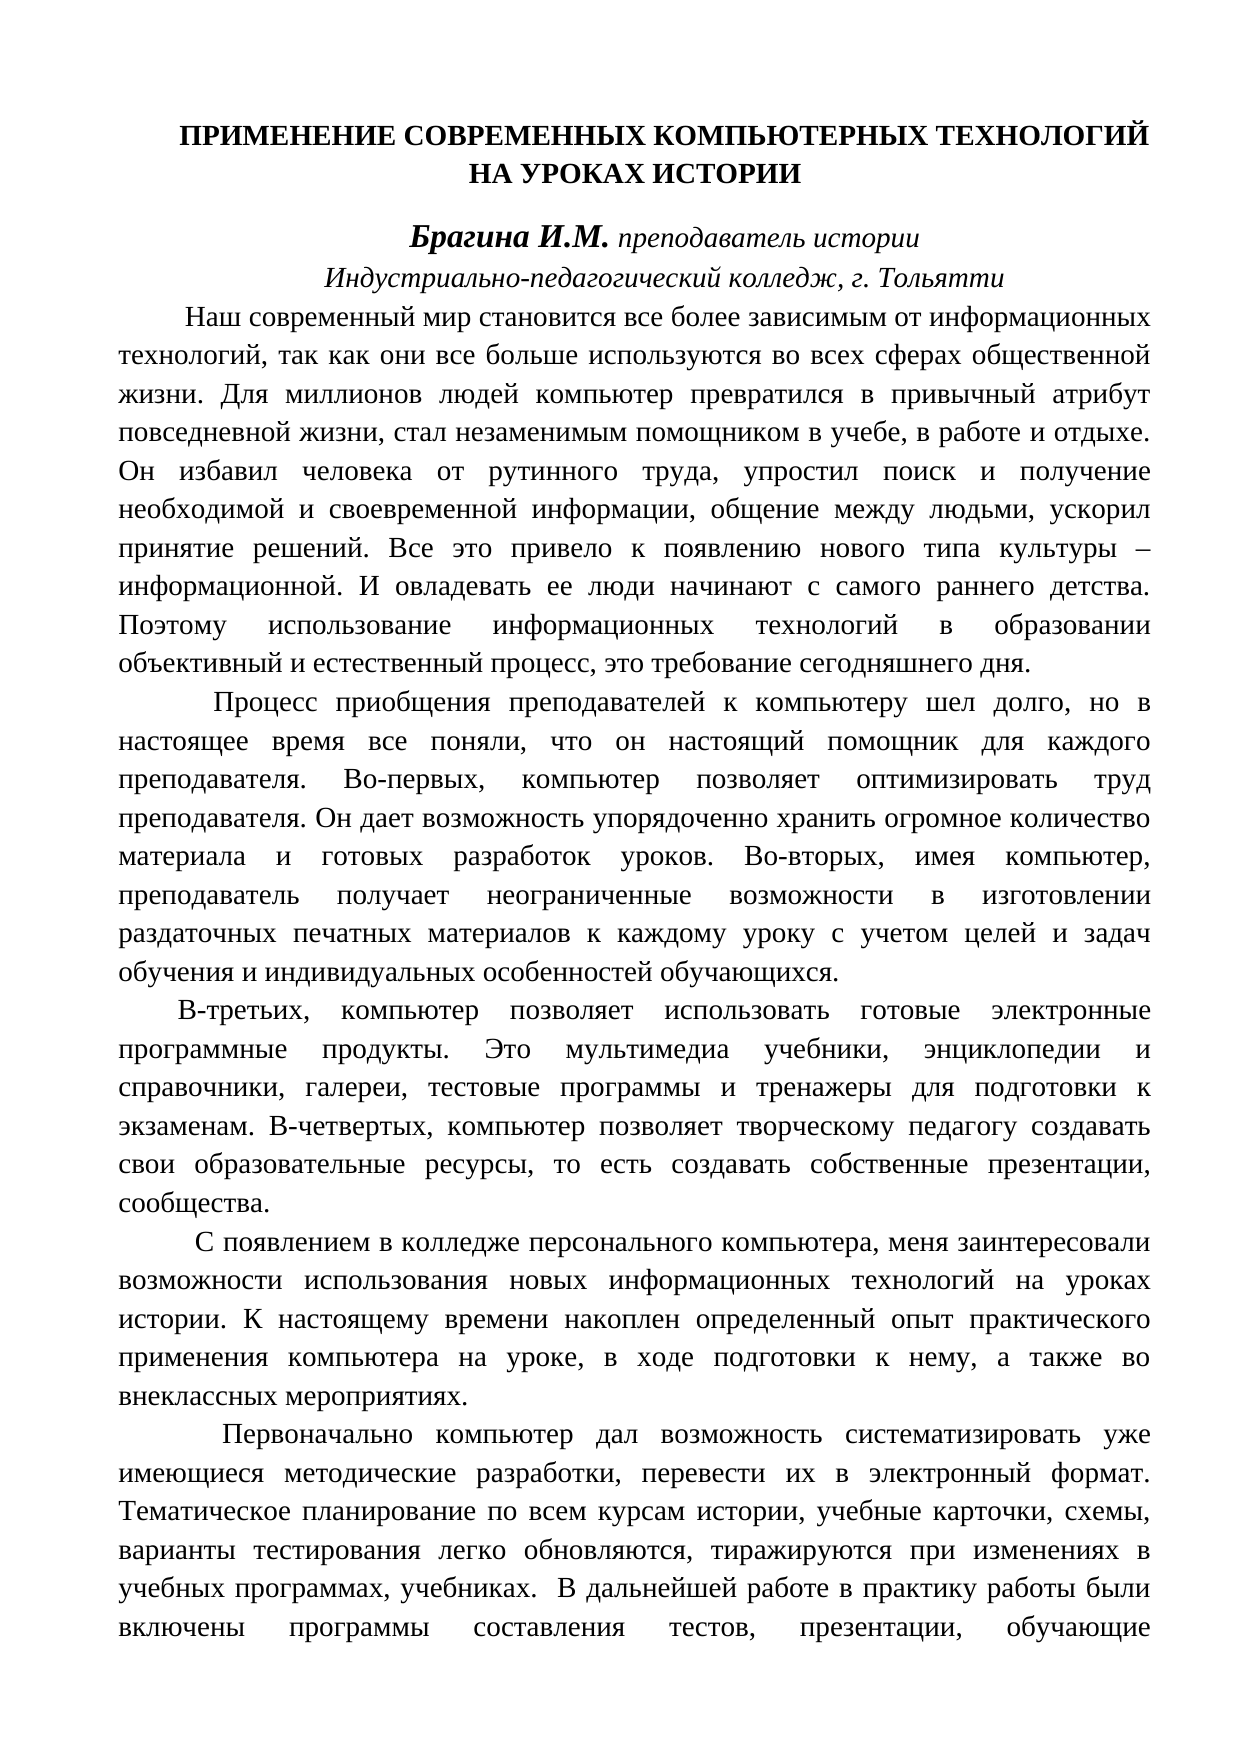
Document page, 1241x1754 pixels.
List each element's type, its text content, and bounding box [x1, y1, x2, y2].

text Наш современный мир становится все более зависимым от информационных технологий, так как они все больше используются во всех сферах общественной жизни. Для миллионов людей компьютер превратился в привычный атрибут повседневной жизни, стал незаменимым помощником в учебе, в работе и отдыхе. Он избавил человека от рутинного труда, упростил поиск и получение необходимой и своевременной информации, общение между людьми, ускорил принятие решений. Все это привело к появлению нового типа культуры – информационной. И овладевать ее люди начинают с самого раннего детства. Поэтому использование информационных технологий в образовании объективный и естественный процесс, это требование сегодняшнего дня. [118, 299, 1152, 679]
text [118, 1416, 1152, 1643]
text С появлением в колледже персонального компьютера, меня заинтересовали возможности использования новых информационных технологий на уроках истории. К настоящему времени накоплен определенный опыт практического применения компьютера на уроке, в ходе подготовки к нему, а также во внеклассных мероприятиях. [118, 1224, 1152, 1411]
text Брагина И.М. преподаватель истории [118, 216, 1152, 254]
text В-третьих, компьютер позволяет использовать готовые электронные программные продукты. Это мультимедиа учебники, энциклопедии и справочники, галереи, тестовые программы и тренажеры для подготовки к экзаменам. В-четвертых, компьютер позволяет творческому педагогу создавать свои образовательные ресурсы, то есть создавать собственные презентации, сообщества. [118, 992, 1152, 1219]
text ПРИМЕНЕНИЕ СОВРЕМЕННЫХ КОМПЬЮТЕРНЫХ ТЕХНОЛОГИЙ НА УРОКАХ ИСТОРИИ [118, 118, 1152, 190]
text Индустриально-педагогический колледж, г. Тольятти [118, 260, 1152, 294]
text Процесс приобщения преподавателей к компьютеру шел долго, но в настоящее время все поняли, что он настоящий помощник для каждого преподавателя. Во-первых, компьютер позволяет оптимизировать труд преподавателя. Он дает возможность упорядоченно хранить огромное количество материала и готовых разработок уроков. Во-вторых, имея компьютер, преподаватель получает неограниченные возможности в изготовлении раздаточных печатных материалов к каждому уроку с учетом целей и задач обучения и индивидуальных особенностей обучающихся. [118, 684, 1152, 987]
